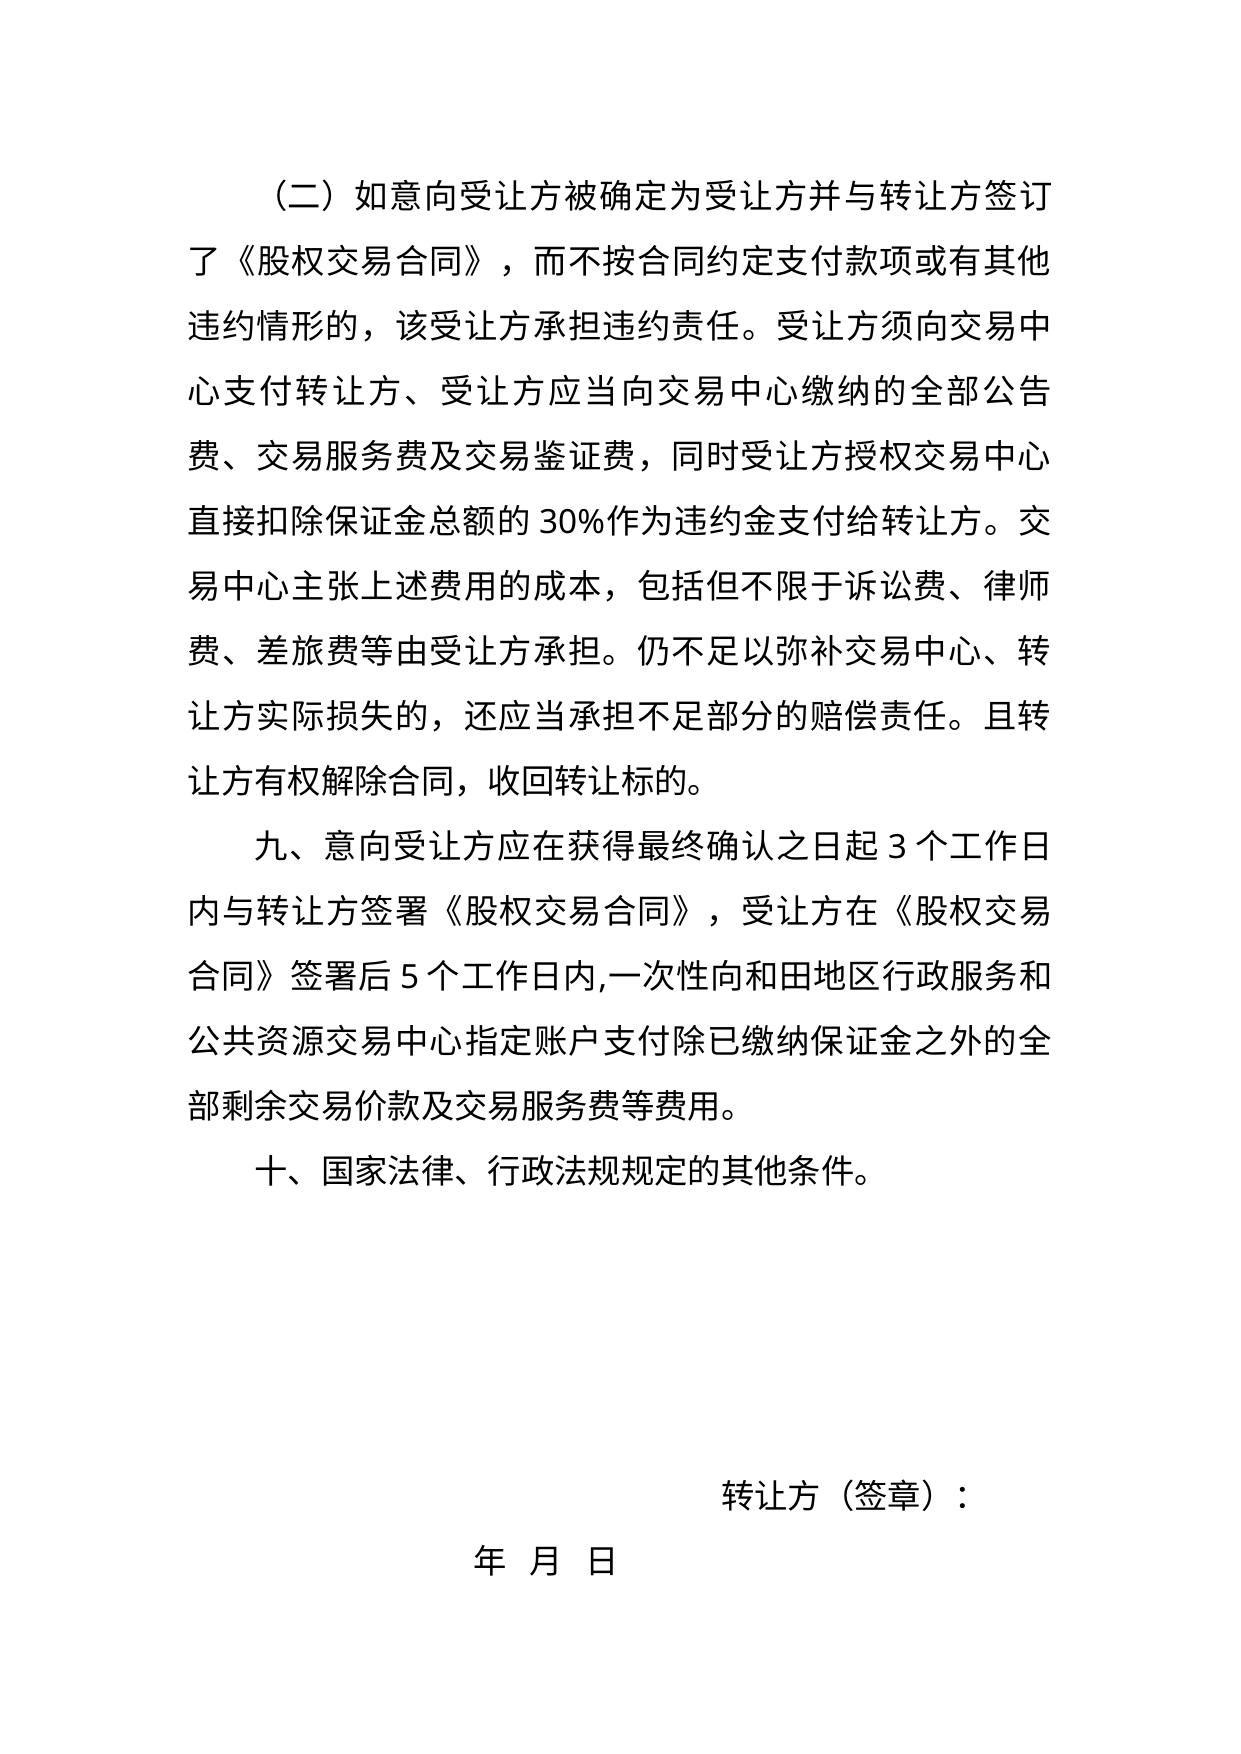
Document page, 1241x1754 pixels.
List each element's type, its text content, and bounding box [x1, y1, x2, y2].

text 转让方（签章）： [187, 1462, 1053, 1527]
text 年 月 日 [187, 1527, 1053, 1592]
list 如意向受让方被确定为受让方并与转让方签订了《股权交易合同》，而不按合同约定支付款项或有其他违约情形的，该受让方承担违约责任。受让方须向交易中心支付转让方、受让方应当向交易中心缴纳的全部公告费、交易服务费及交易鉴证费，同时受让方授权交易中心直接扣除保证金总额的30%作为违约金支付给转让方。交易中心主张上述费用的成本，包括但不限于诉讼费、律师费、差旅费等由受让方承担。仍不足以弥补交易中心、转让方实际损失的，还应当承担不足部分的赔偿责任。且转让方有权解除合同，收回转让标的。 [187, 162, 1053, 812]
text 十、国家法律、行政法规规定的其他条件。 [187, 1137, 1053, 1202]
list 九、意向受让方应在获得最终确认之日起3个工作日内与转让方签署《股权交易合同》，受让方在《股权交易合同》签署后5个工作日内,一次性向和田地区行政服务和公共资源交易中心指定账户支付除已缴纳保证金之外的全部剩余交易价款及交易服务费等费用。 [187, 812, 1053, 1137]
